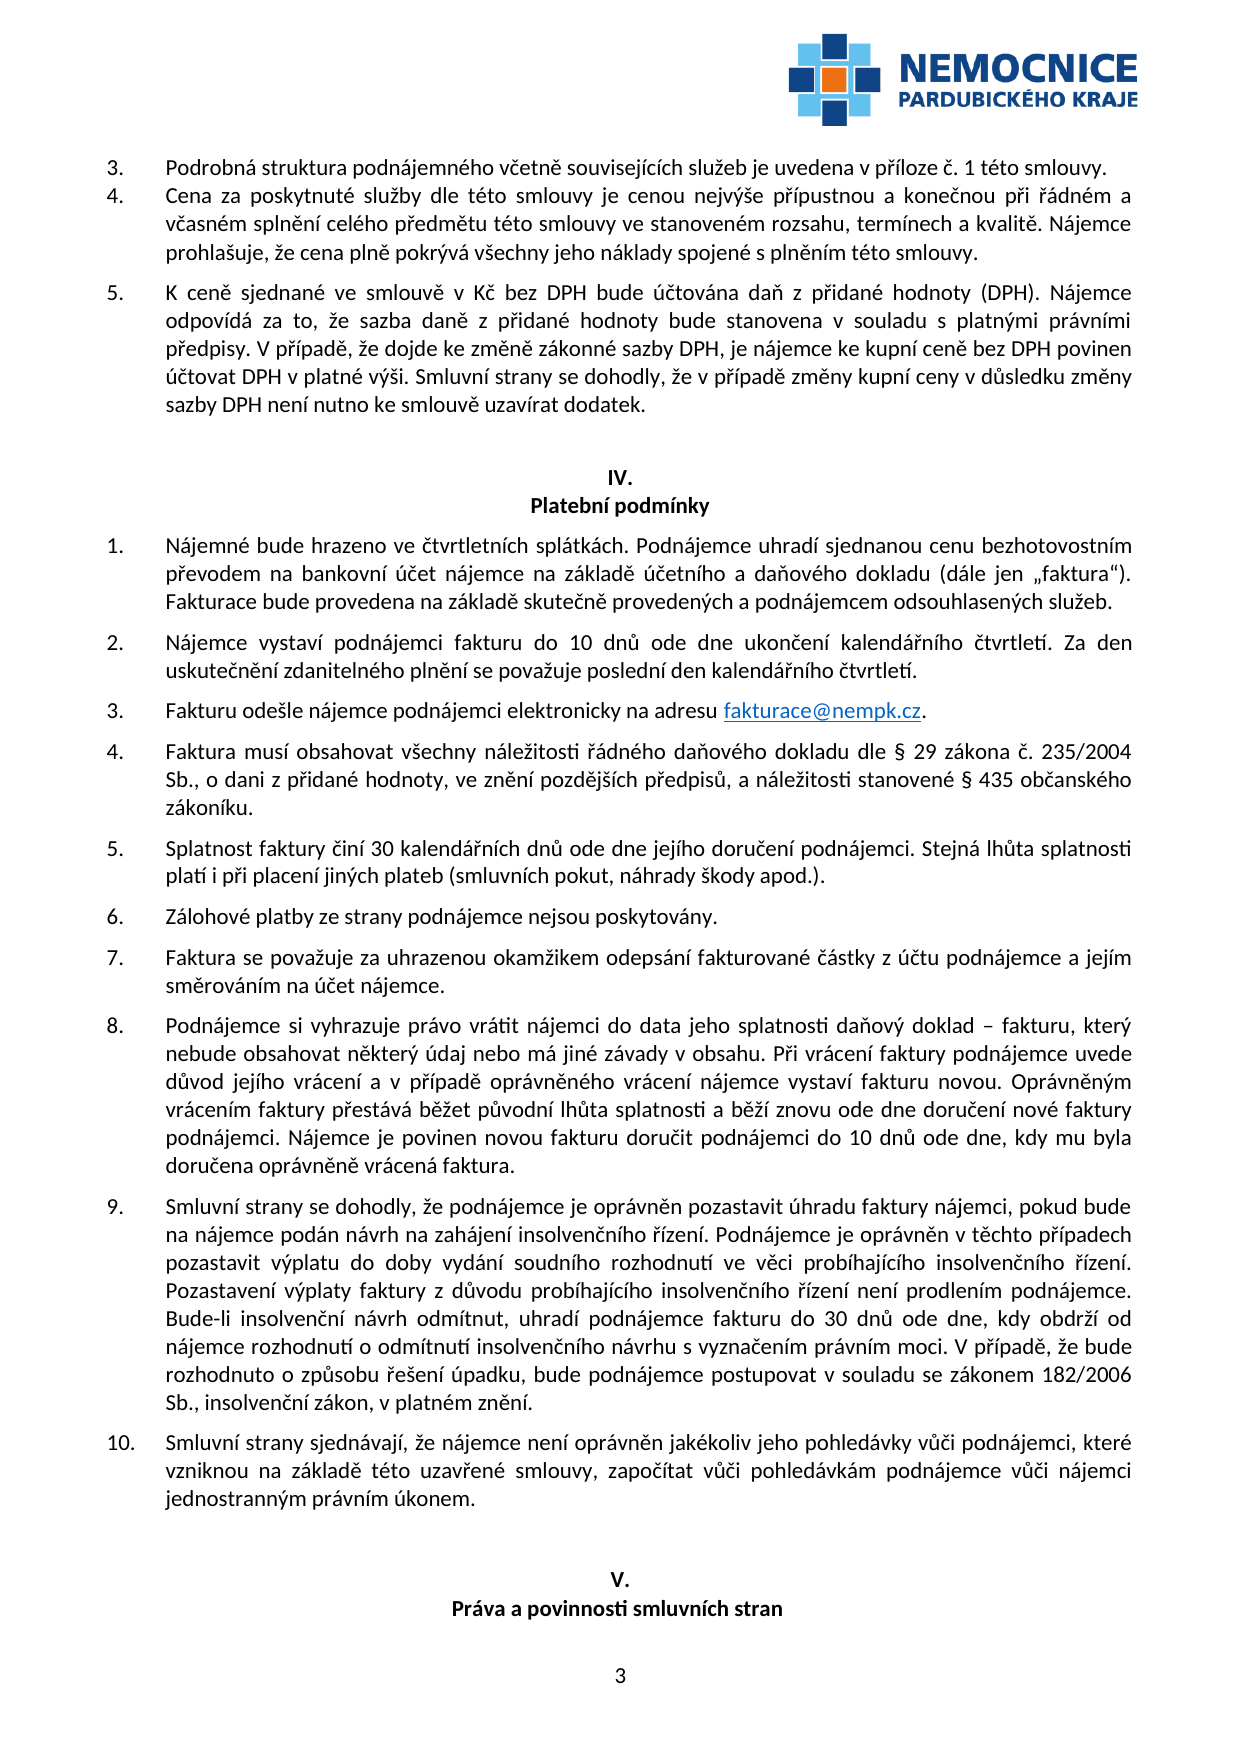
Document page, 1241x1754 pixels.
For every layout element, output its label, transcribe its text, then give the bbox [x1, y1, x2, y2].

picture [787, 32, 1138, 127]
text IV. [106, 463, 1134, 491]
text Práva a povinnosti smluvních stran [106, 1594, 1134, 1622]
list Nájemce vystaví podnájemci fakturu do 10 dnů ode dne ukončení kalendářního čtvrtletí. Za den uskutečnění zdanitelného plnění se považuje poslední den kalendářního čtvrtletí. [106, 628, 1134, 684]
list Faktura musí obsahovat všechny náležitosti řádného daňového dokladu dle § 29 zákona č. 235/2004 Sb., o dani z přidané hodnoty, ve znění pozdějších předpisů, a náležitosti stanovené § 435 občanského zákoníku. [106, 737, 1134, 821]
list Podrobná struktura podnájemného včetně souvisejících služeb je uvedena v příloze č. 1 této smlouvy. [106, 153, 1134, 182]
list Fakturu odešle nájemce podnájemci elektronicky na adresu fakturace@nempk.cz. [106, 697, 1134, 724]
list Podnájemce si vyhrazuje právo vrátit nájemci do data jeho splatnosti daňový doklad – fakturu, který nebude obsahovat některý údaj nebo má jiné závady v obsahu. Při vrácení faktury podnájemce uvede důvod jejího vrácení a v případě oprávněného vrácení nájemce vystaví fakturu novou. Oprávněným vrácením faktury přestává běžet původní lhůta splatnosti a běží znovu ode dne doručení nové faktury podnájemci. Nájemce je povinen novou fakturu doručit podnájemci do 10 dnů ode dne, kdy mu byla doručena oprávněně vrácená faktura. [106, 1011, 1134, 1179]
list Smluvní strany sjednávají, že nájemce není oprávněn jakékoliv jeho pohledávky vůči podnájemci, které vzniknou na základě této uzavřené smlouvy, započítat vůči pohledávkám podnájemce vůči nájemci jednostranným právním úkonem. [106, 1428, 1134, 1513]
list Faktura se považuje za uhrazenou okamžikem odepsání fakturované částky z účtu podnájemce a jejím směrováním na účet nájemce. [106, 943, 1134, 999]
text V. [106, 1566, 1134, 1594]
list Cena za poskytnuté služby dle této smlouvy je cenou nejvýše přípustnou a konečnou při řádném a včasném splnění celého předmětu této smlouvy ve stanoveném rozsahu, termínech a kvalitě. Nájemce prohlašuje, že cena plně pokrývá všechny jeho náklady spojené s plněním této smlouvy. [106, 182, 1134, 266]
text Platební podmínky [106, 491, 1134, 519]
list Splatnost faktury činí 30 kalendářních dnů ode dne jejího doručení podnájemci. Stejná lhůta splatnosti platí i při placení jiných plateb (smluvních pokut, náhrady škody apod.). [106, 834, 1134, 890]
list Nájemné bude hrazeno ve čtvrtletních splátkách. Podnájemce uhradí sjednanou cenu bezhotovostním převodem na bankovní účet nájemce na základě účetního a daňového dokladu (dále jen „faktura“). Fakturace bude provedena na základě skutečně provedených a podnájemcem odsouhlasených služeb. [106, 531, 1134, 616]
list K ceně sjednané ve smlouvě v Kč bez DPH bude účtována daň z přidané hodnoty (DPH). Nájemce odpovídá za to, že sazba daně z přidané hodnoty bude stanovena v souladu s platnými právními předpisy. V případě, že dojde ke změně zákonné sazby DPH, je nájemce ke kupní ceně bez DPH povinen účtovat DPH v platné výši. Smluvní strany se dohodly, že v případě změny kupní ceny v důsledku změny sazby DPH není nutno ke smlouvě uzavírat dodatek. [106, 278, 1134, 418]
list Zálohové platby ze strany podnájemce nejsou poskytovány. [106, 902, 1134, 930]
list Smluvní strany se dohodly, že podnájemce je oprávněn pozastavit úhradu faktury nájemci, pokud bude na nájemce podán návrh na zahájení insolvenčního řízení. Podnájemce je oprávněn v těchto případech pozastavit výplatu do doby vydání soudního rozhodnutí ve věci probíhajícího insolvenčního řízení. Pozastavení výplaty faktury z důvodu probíhajícího insolvenčního řízení není prodlením podnájemce. Bude-li insolvenční návrh odmítnut, uhradí podnájemce fakturu do 30 dnů ode dne, kdy obdrží od nájemce rozhodnutí o odmítnutí insolvenčního návrhu s vyznačením právním moci. V případě, že bude rozhodnuto o způsobu řešení úpadku, bude podnájemce postupovat v souladu se zákonem 182/2006 Sb., insolvenční zákon, v platném znění. [106, 1192, 1134, 1416]
